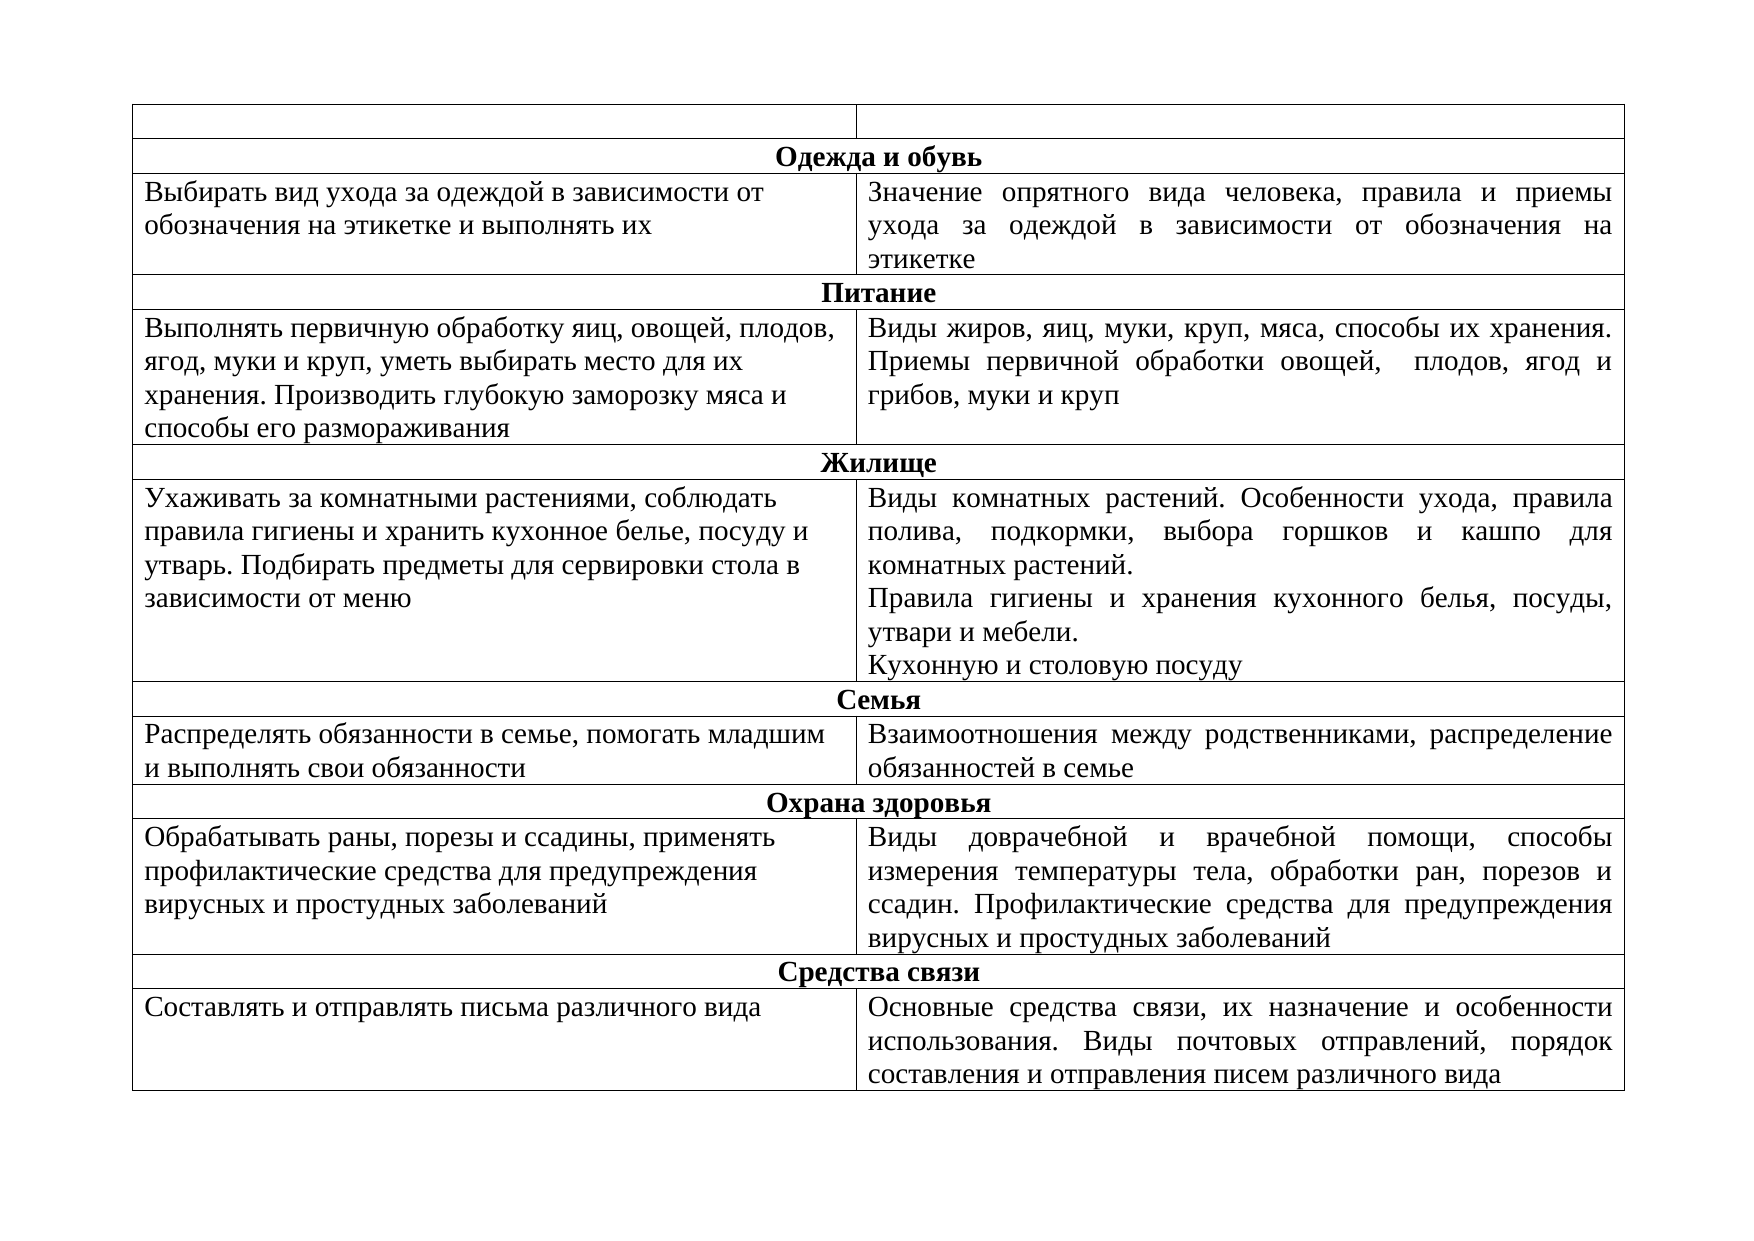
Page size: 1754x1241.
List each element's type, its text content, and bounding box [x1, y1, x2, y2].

table_cell Одежда и обувь [133, 139, 1624, 173]
table_cell Взаимоотношения между родственниками, распределение обязанностей в семье [857, 717, 1624, 784]
table_cell Ухаживать за комнатными растениями, соблюдать правила гигиены и хранить кухонное белье, посуду и утварь. Подбирать предметы для сервировки стола в зависимости от меню [133, 480, 856, 681]
table_cell Средства связи [133, 955, 1624, 988]
table_cell Охрана здоровья [133, 785, 1624, 818]
table_cell Основные средства связи, их назначение и особенности использования. Виды почтовых отправлений, порядок составления и отправления писем различного вида [857, 989, 1624, 1090]
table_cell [857, 105, 1624, 138]
table_cell Составлять и отправлять письма различного вида [133, 989, 856, 1090]
table_cell Распределять обязанности в семье, помогать младшим и выполнять свои обязанности [133, 717, 856, 784]
table_cell Питание [133, 275, 1624, 309]
table_cell Выполнять первичную обработку яиц, овощей, плодов, ягод, муки и круп, уметь выбирать место для их хранения. Производить глубокую заморозку мяса и способы его размораживания [133, 310, 856, 444]
table_cell Виды доврачебной и врачебной помощи, способы измерения температуры тела, обработки ран, порезов и ссадин. Профилактические средства для предупреждения вирусных и простудных заболеваний [857, 819, 1624, 953]
table_cell Виды комнатных растений. Особенности ухода, правила полива, подкормки, выбора горшков и кашпо для комнатных растений. Правила гигиены и хранения кухонного белья, посуды, утвари и мебели. Кухонную и столовую посуду [857, 480, 1624, 681]
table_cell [133, 105, 856, 138]
table_cell Значение опрятного вида человека, правила и приемы ухода за одеждой в зависимости от обозначения на этикетке [857, 174, 1624, 274]
table_cell Выбирать вид ухода за одеждой в зависимости от обозначения на этикетке и выполнять их [133, 174, 856, 274]
table_cell Жилище [133, 445, 1624, 479]
table_cell Виды жиров, яиц, муки, круп, мяса, способы их хранения. Приемы первичной обработки овощей, плодов, ягод и грибов, муки и круп [857, 310, 1624, 444]
table_cell Семья [133, 682, 1624, 716]
table_cell Обрабатывать раны, порезы и ссадины, применять профилактические средства для предупреждения вирусных и простудных заболеваний [133, 819, 856, 953]
